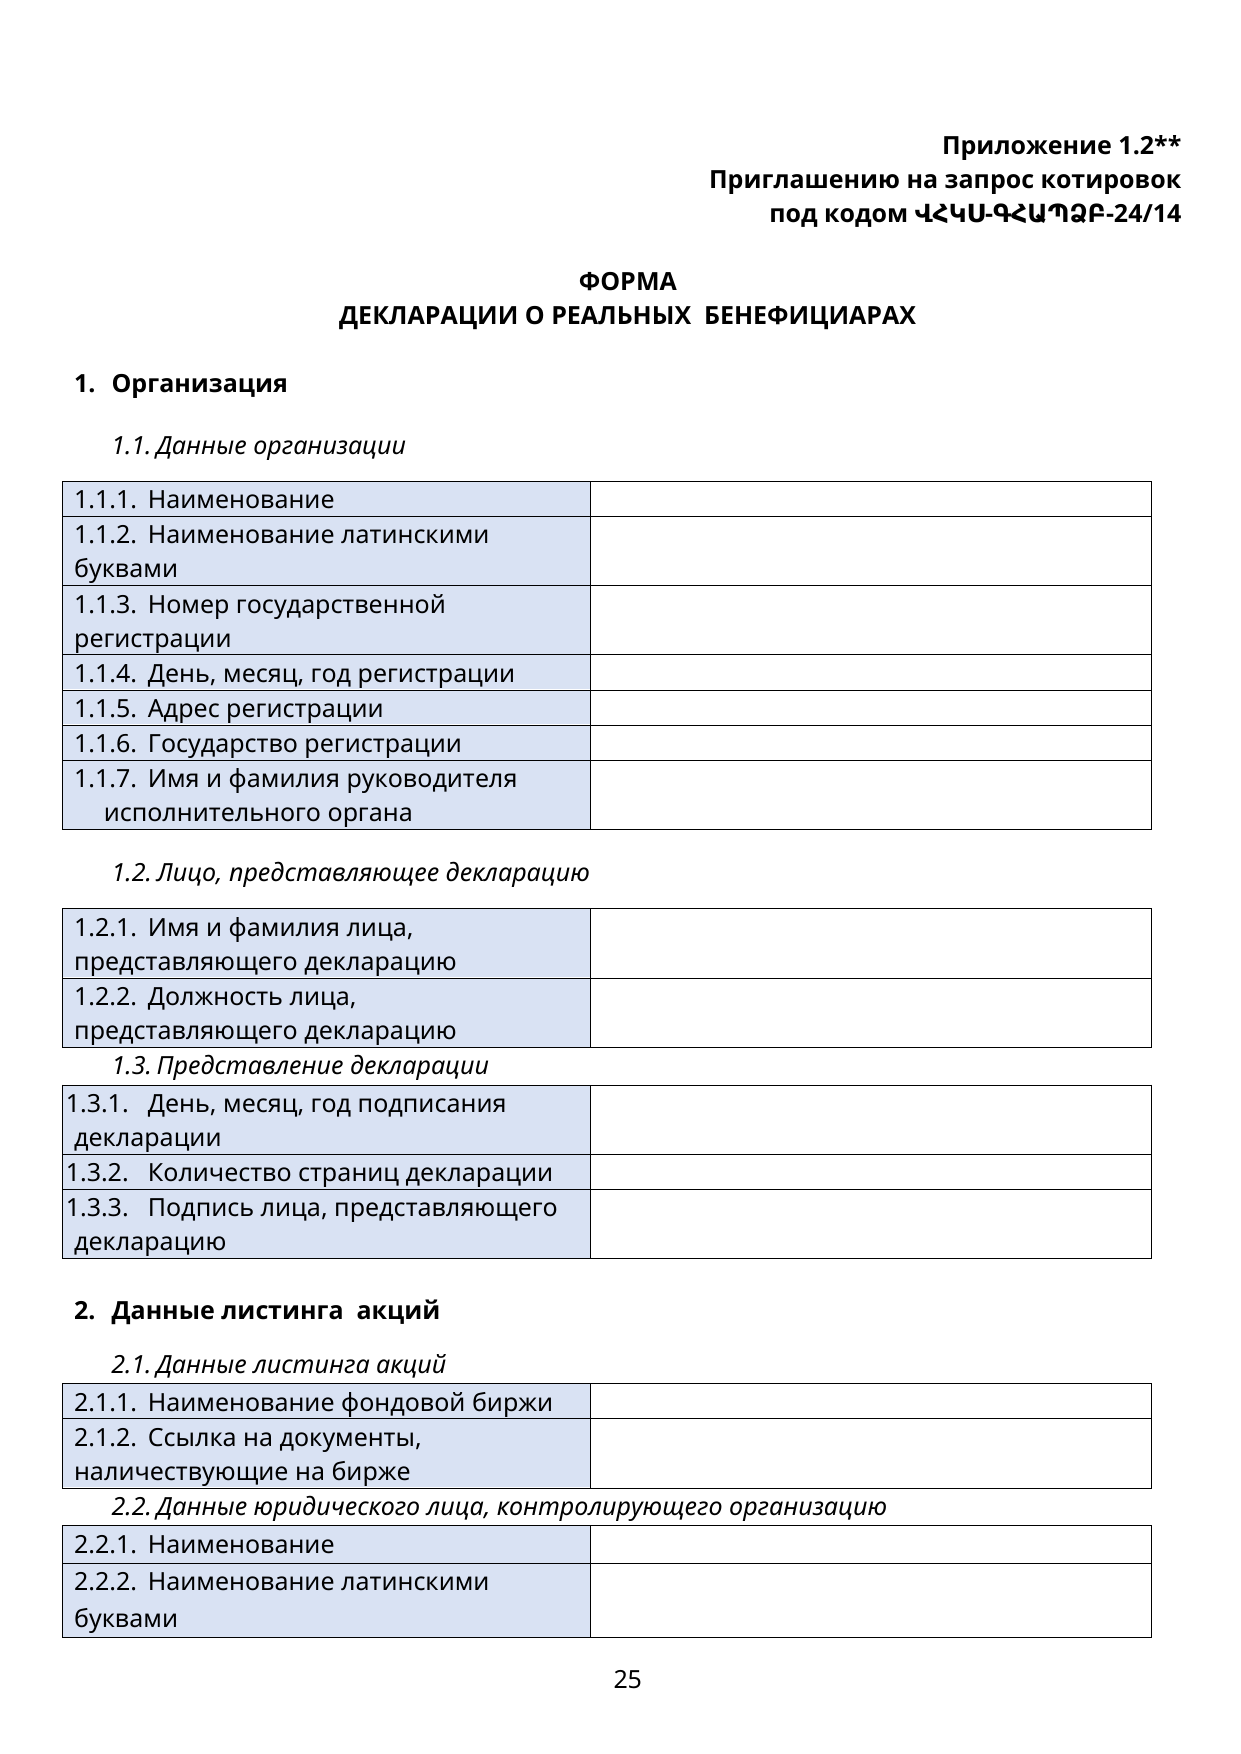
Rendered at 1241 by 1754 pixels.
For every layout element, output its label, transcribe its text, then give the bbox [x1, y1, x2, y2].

table_header Имя и фамилия лица, представляющего декларацию [63, 909, 590, 977]
table_cell [591, 1190, 1151, 1258]
list Данные организации [111, 427, 1181, 462]
list Представление декларации [111, 1048, 1181, 1082]
table_cell Имя и фамилия руководителя исполнительного органа [63, 761, 590, 829]
table_cell День, месяц, год регистрации [63, 655, 590, 689]
table_cell Должность лица, представляющего декларацию [63, 979, 590, 1047]
table_header [591, 909, 1151, 977]
table_header День, месяц, год подписания декларации [63, 1086, 590, 1154]
table_cell Количество страниц декларации [63, 1155, 590, 1189]
table_cell [591, 1564, 1151, 1637]
table_cell [591, 517, 1151, 585]
table_header [591, 1086, 1151, 1154]
table_cell Адрес регистрации [63, 691, 590, 724]
table_cell Наименование латинскими буквами [63, 1564, 590, 1637]
table_cell Государство регистрации [63, 726, 590, 760]
list Данные листинга акций [111, 1346, 1181, 1381]
table_header Наименование [63, 482, 590, 516]
table_header [591, 1384, 1151, 1418]
table_cell [591, 979, 1151, 1047]
list Данные листинга акций [74, 1293, 1181, 1327]
text ДЕКЛАРАЦИИ О РЕАЛЬНЫХ БЕНЕФИЦИАРАХ [74, 298, 1181, 332]
table_cell [591, 726, 1151, 760]
text Приглашению на запрос котировок под кодом ՎՀԿՍ-ԳՀԱՊՁԲ-24/14 [74, 161, 1181, 229]
table_cell [591, 1155, 1151, 1189]
table_cell Подпись лица, представляющего декларацию [63, 1190, 590, 1258]
table_cell [591, 586, 1151, 654]
table_cell Ссылка на документы, наличествующие на бирже [63, 1419, 590, 1487]
table_cell Наименование латинскими буквами [63, 517, 590, 585]
table_cell [591, 761, 1151, 829]
table_cell [591, 1419, 1151, 1487]
table_header Наименование [63, 1526, 590, 1563]
table_cell [591, 655, 1151, 689]
table_cell [591, 691, 1151, 724]
table_header [591, 482, 1151, 516]
text ФОРМА [74, 263, 1181, 298]
table_header Наименование фондовой биржи [63, 1384, 590, 1418]
text Приложение 1.2** [74, 127, 1181, 161]
list Организация [74, 366, 1181, 400]
list Лицо, представляющее декларацию [111, 855, 1181, 889]
list Данные юридического лица, контролирующего организацию [111, 1488, 1181, 1523]
table_cell Номер государственной регистрации [63, 586, 590, 654]
table_header [591, 1526, 1151, 1563]
